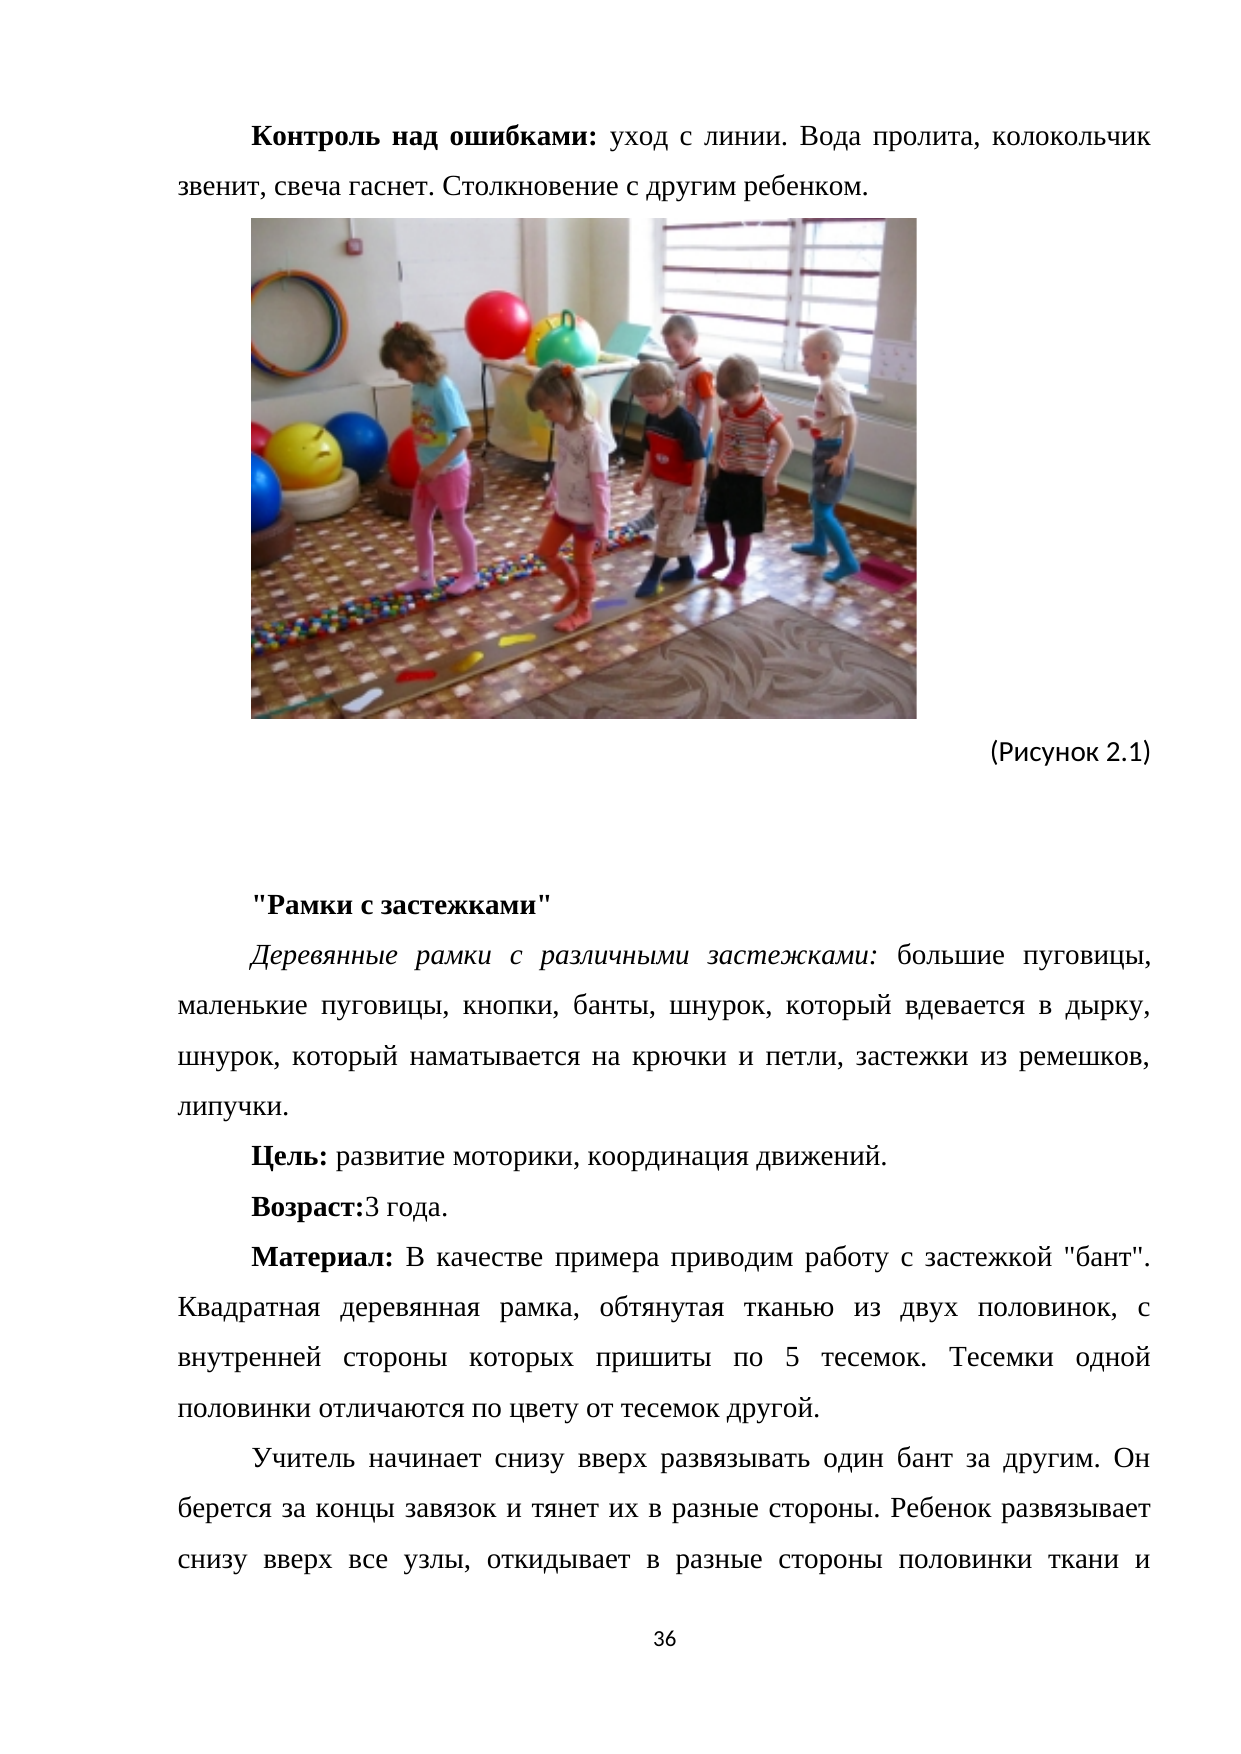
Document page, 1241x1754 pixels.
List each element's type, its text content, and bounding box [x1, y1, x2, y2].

text "Рамки с застежками" [177, 887, 1152, 920]
text Материал: В качестве примера приводим работу с застежкой "бант". Квадратная деревянная рамка, обтянутая тканью из двух половинок, с внутренней стороны которых пришиты по 5 тесемок. Тесемки одной половинки отличаются по цвету от тесемок другой. [177, 1239, 1152, 1423]
text Цель: развитие моторики, координация движений. [177, 1138, 1152, 1172]
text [177, 1440, 1152, 1574]
text Деревянные рамки с различными застежками: большие пуговицы, маленькие пуговицы, кнопки, банты, шнурок, который вдевается в дырку, шнурок, который наматывается на крючки и петли, застежки из ремешков, липучки. [177, 937, 1152, 1122]
text Контроль над ошибками: уход с линии. Вода пролита, колокольчик звенит, свеча гаснет. Столкновение с другим ребенком. [177, 118, 1152, 202]
picture [251, 218, 917, 719]
text (Рисунок 2.1) [177, 733, 1152, 768]
text Возраст:3 года. [177, 1189, 1152, 1222]
